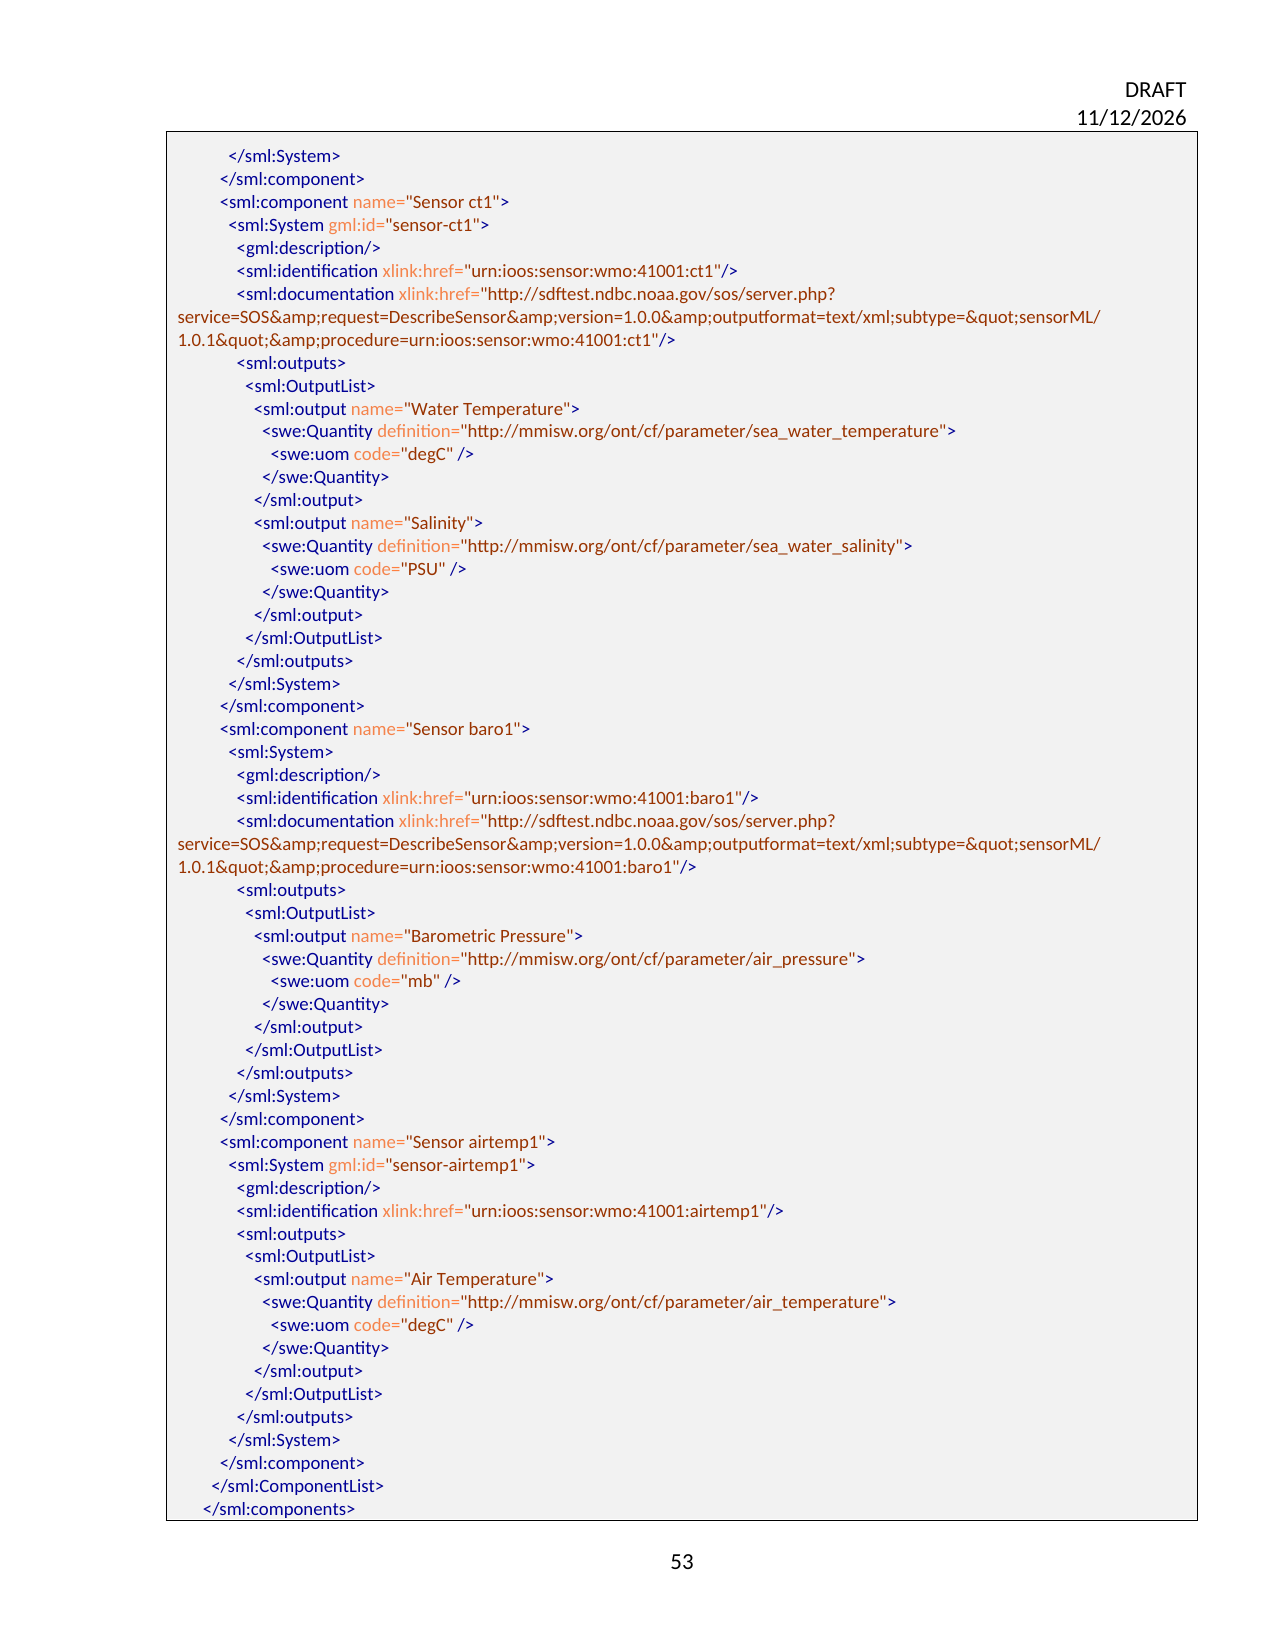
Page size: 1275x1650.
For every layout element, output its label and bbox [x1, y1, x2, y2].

table_header [167, 132, 1197, 1519]
